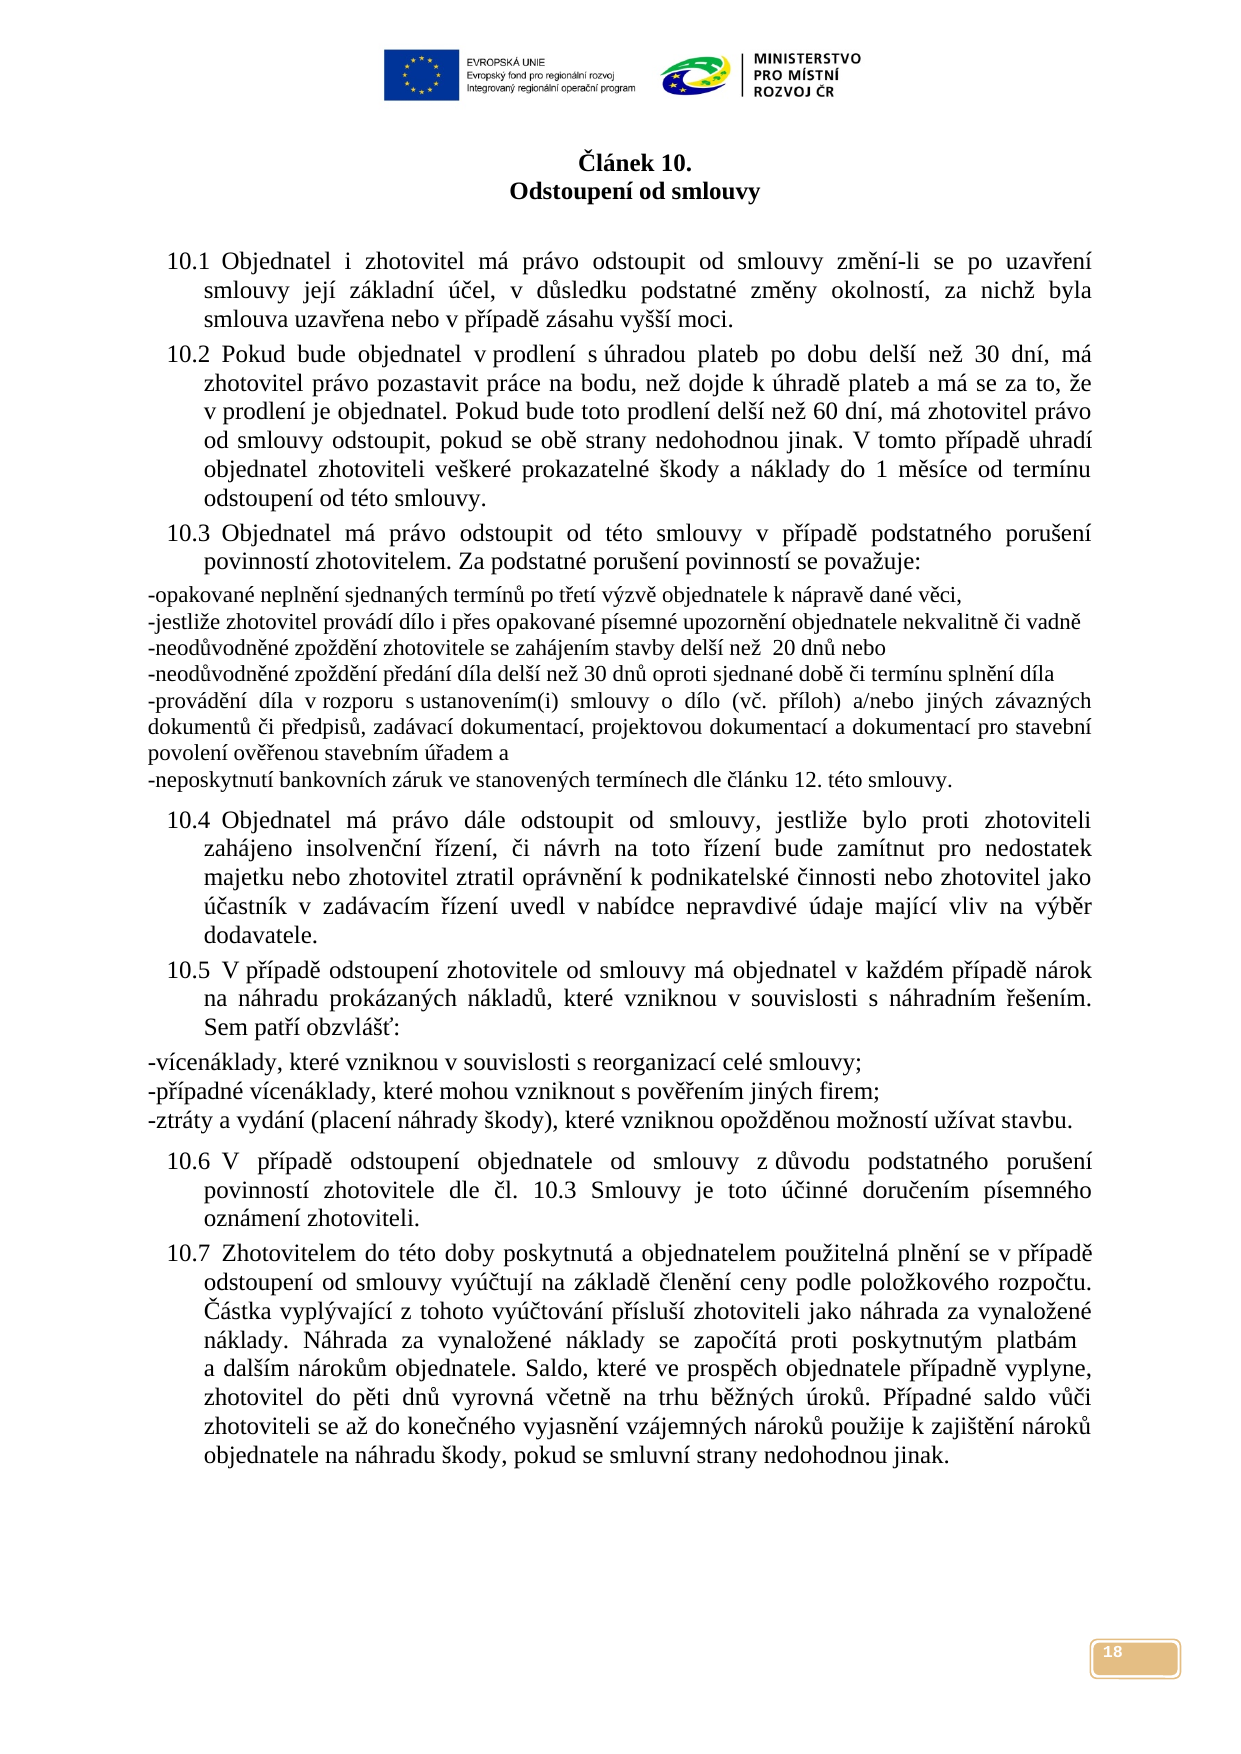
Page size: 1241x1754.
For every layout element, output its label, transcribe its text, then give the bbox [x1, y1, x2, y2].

list Zhotovitelem do této doby poskytnutá a objednatelem použitelná plnění se v případě odstoupení od smlouvy vyúčtují na základě členění ceny podle položkového rozpočtu. Částka vyplývající z tohoto vyúčtování přísluší zhotoviteli jako náhrada za vynaložené náklady. Náhrada za vynaložené náklady se započítá proti poskytnutým platbám a dalším nárokům objednatele. Saldo, které ve prospěch objednatele případně vyplyne, zhotovitel do pěti dnů vyrovná včetně na trhu běžných úroků. Případné saldo vůči zhotoviteli se až do konečného vyjasnění vzájemných nároků použije k zajištění nároků objednatele na náhradu škody, pokud se smluvní strany nedohodnou jinak. [166, 1238, 1093, 1468]
text -opakované neplnění sjednaných termínů po třetí výzvě objednatele k nápravě dané věci, [148, 581, 1093, 608]
text -vícenáklady, které vzniknou v souvislosti s reorganizací celé smlouvy; [148, 1047, 1093, 1076]
text Článek 10. [177, 148, 1093, 176]
text -neodůvodněné zpoždění předání díla delší než 30 dnů oproti sjednané době či termínu splnění díla [148, 660, 1093, 687]
text -provádění díla v rozporu s ustanovením(i) smlouvy o dílo (vč. příloh) a/nebo jiných závazných dokumentů či předpisů, zadávací dokumentací, projektovou dokumentací a dokumentací pro stavební povolení ověřenou stavebním úřadem a [148, 687, 1093, 766]
text -neposkytnutí bankovních záruk ve stanovených termínech dle článku 12. této smlouvy. [148, 766, 1093, 792]
list Objednatel má právo dále odstoupit od smlouvy, jestliže bylo proti zhotoviteli zahájeno insolvenční řízení, či návrh na toto řízení bude zamítnut pro nedostatek majetku nebo zhotovitel ztratil oprávnění k podnikatelské činnosti nebo zhotovitel jako účastník v zadávacím řízení uvedl v nabídce nepravdivé údaje mající vliv na výběr dodavatele. [166, 805, 1093, 948]
text -případné vícenáklady, které mohou vzniknout s pověřením jiných firem; [148, 1076, 1093, 1105]
list Objednatel má právo odstoupit od této smlouvy v případě podstatného porušení povinností zhotovitelem. Za podstatné porušení povinností se považuje: [166, 518, 1093, 575]
picture [367, 32, 877, 117]
list V případě odstoupení zhotovitele od smlouvy má objednatel v každém případě nárok na náhradu prokázaných nákladů, které vzniknou v souvislosti s náhradním řešením. Sem patří obzvlášť: [166, 955, 1093, 1041]
text -neodůvodněné zpoždění zhotovitele se zahájením stavby delší než 20 dnů nebo [148, 634, 1093, 660]
list V případě odstoupení objednatele od smlouvy z důvodu podstatného porušení povinností zhotovitele dle čl. 10.3 Smlouvy je toto účinné doručením písemného oznámení zhotoviteli. [166, 1146, 1093, 1232]
text Odstoupení od smlouvy [177, 176, 1093, 205]
text -jestliže zhotovitel provádí dílo i přes opakované písemné upozornění objednatele nekvalitně či vadně [148, 608, 1093, 634]
list Pokud bude objednatel v prodlení s úhradou plateb po dobu delší než 30 dní, má zhotovitel právo pozastavit práce na bodu, než dojde k úhradě plateb a má se za to, že v prodlení je objednatel. Pokud bude toto prodlení delší než 60 dní, má zhotovitel právo od smlouvy odstoupit, pokud se obě strany nedohodnou jinak. V tomto případě uhradí objednatel zhotoviteli veškeré prokazatelné škody a náklady do 1 měsíce od termínu odstoupení od této smlouvy. [166, 339, 1093, 511]
text -ztráty a vydání (placení náhrady škody), které vzniknou opožděnou možností užívat stavbu. [148, 1105, 1093, 1133]
list Objednatel i zhotovitel má právo odstoupit od smlouvy změní-li se po uzavření smlouvy její základní účel, v důsledku podstatné změny okolností, za nichž byla smlouva uzavřena nebo v případě zásahu vyšší moci. [166, 246, 1093, 333]
